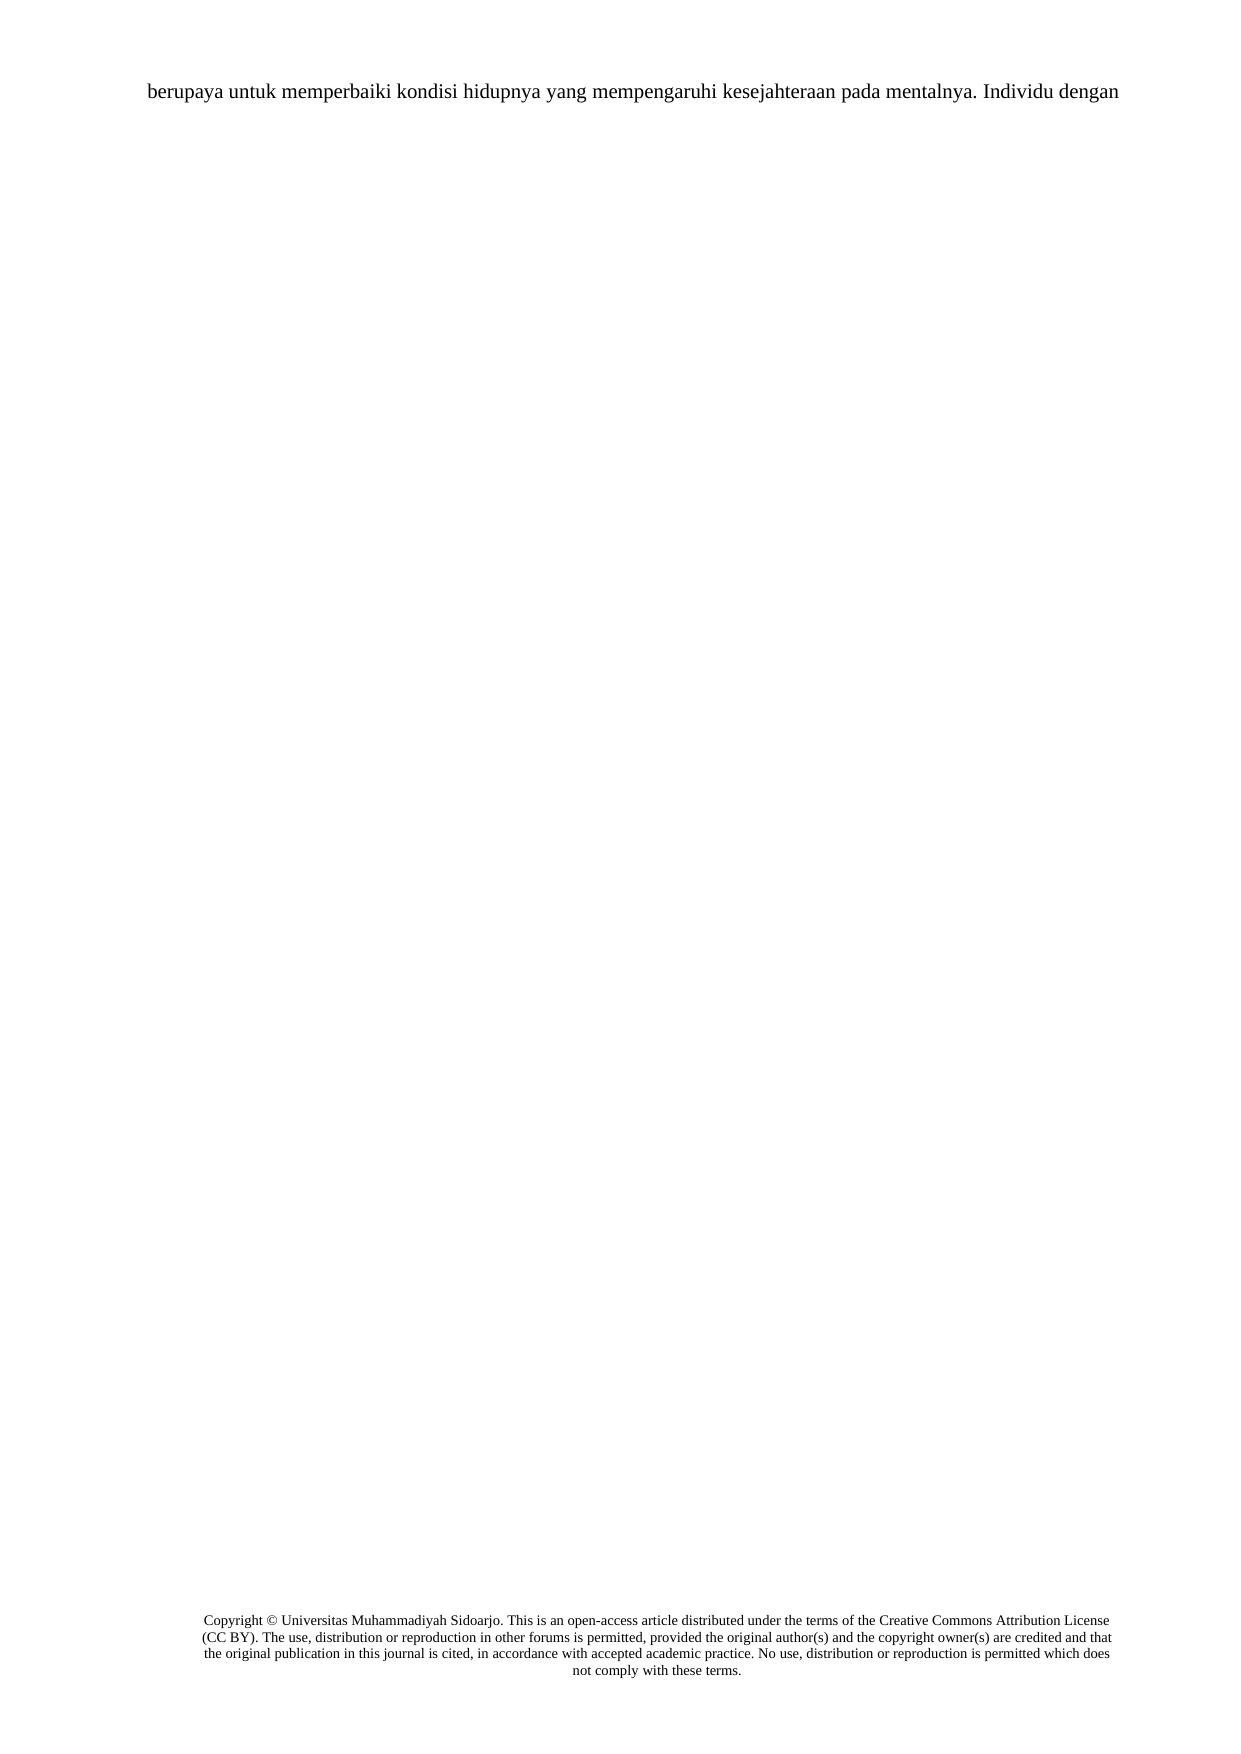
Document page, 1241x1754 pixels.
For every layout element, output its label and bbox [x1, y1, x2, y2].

text [147, 79, 1122, 103]
